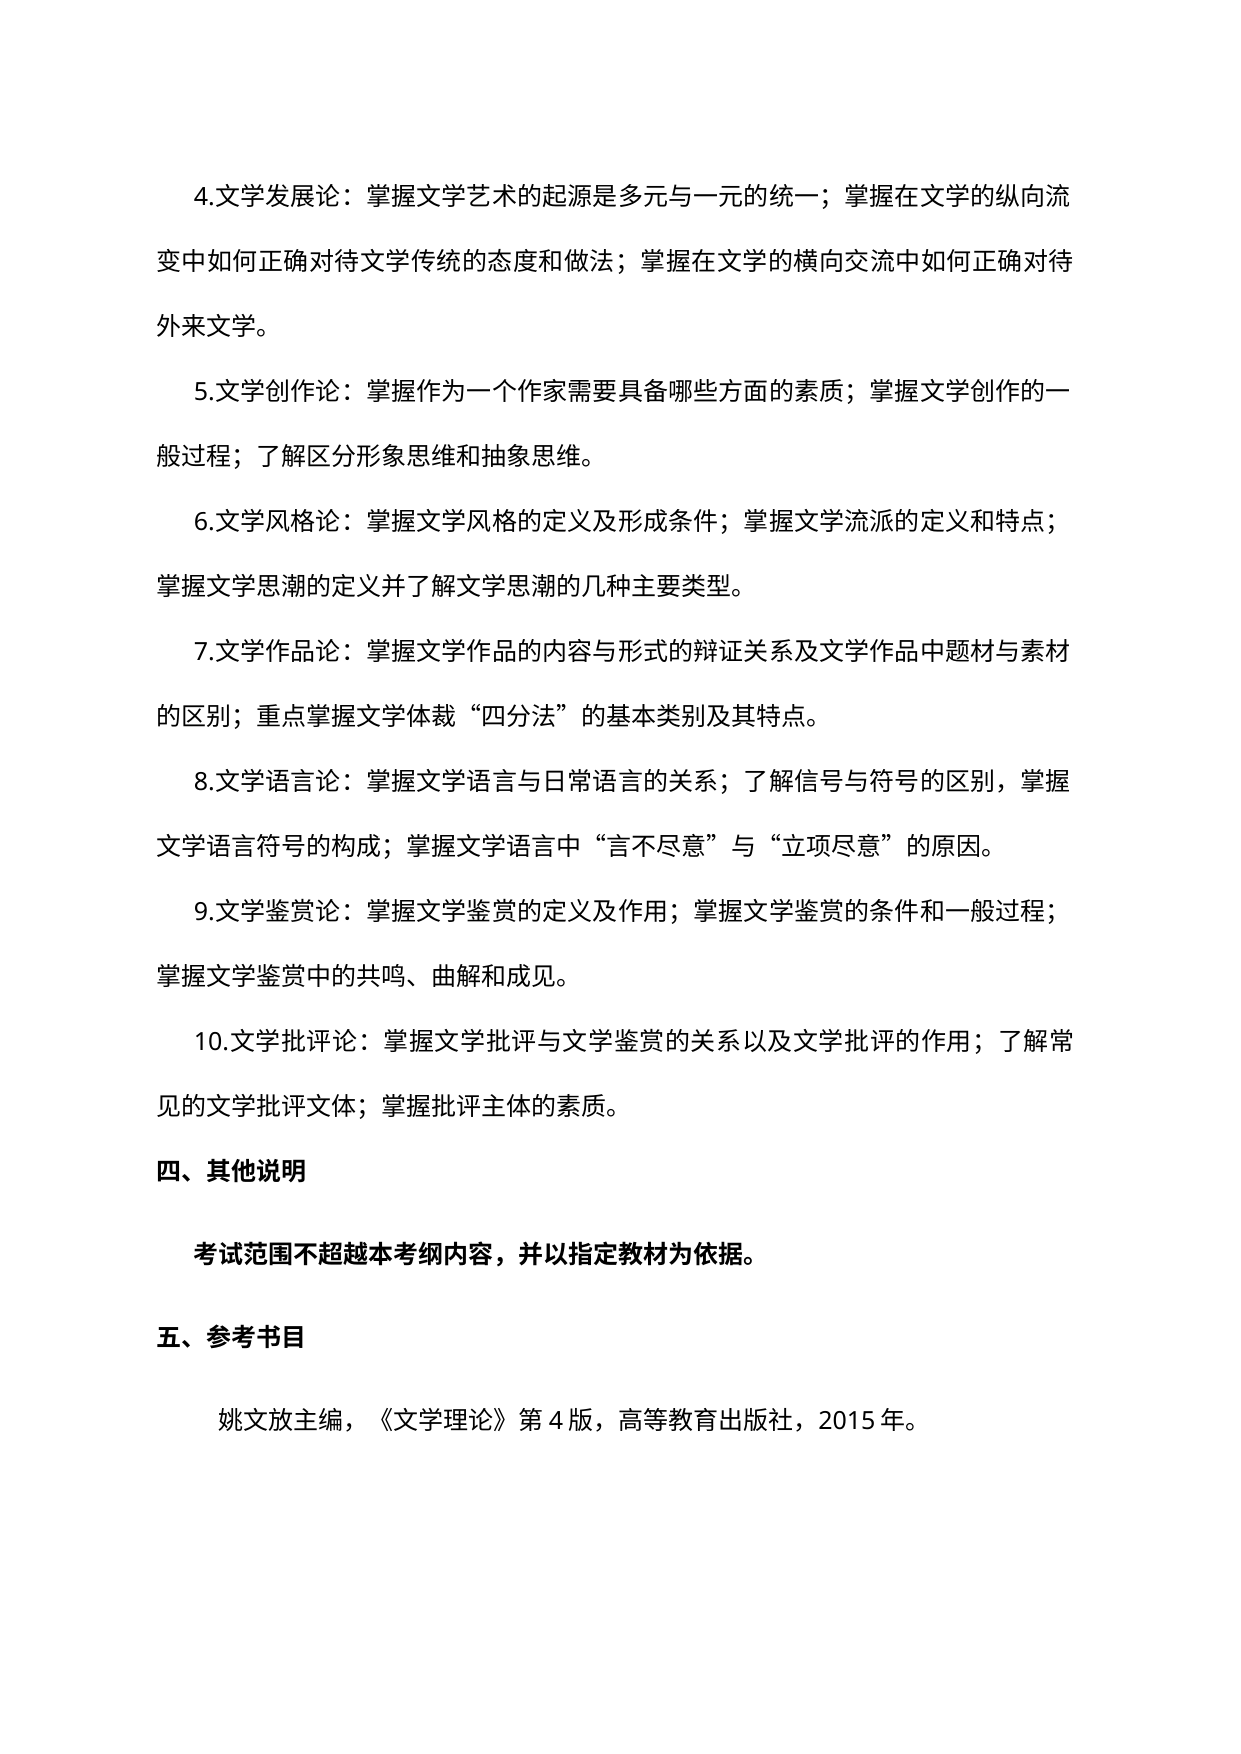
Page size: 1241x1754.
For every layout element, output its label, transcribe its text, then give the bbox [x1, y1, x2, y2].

text 9.文学鉴赏论：掌握文学鉴赏的定义及作用；掌握文学鉴赏的条件和一般过程；掌握文学鉴赏中的共鸣、曲解和成见。 [156, 877, 1075, 1007]
text 4.文学发展论：掌握文学艺术的起源是多元与一元的统一；掌握在文学的纵向流变中如何正确对待文学传统的态度和做法；掌握在文学的横向交流中如何正确对待外来文学。 [156, 162, 1075, 357]
text 姚文放主编，《文学理论》第4版，高等教育出版社，2015年。 [156, 1386, 1075, 1451]
text 10.文学批评论：掌握文学批评与文学鉴赏的关系以及文学批评的作用；了解常见的文学批评文体；掌握批评主体的素质。 [156, 1007, 1075, 1137]
text 7.文学作品论：掌握文学作品的内容与形式的辩证关系及文学作品中题材与素材的区别；重点掌握文学体裁“四分法”的基本类别及其特点。 [156, 617, 1075, 747]
text 四、其他说明 [156, 1137, 1075, 1202]
text 8.文学语言论：掌握文学语言与日常语言的关系；了解信号与符号的区别，掌握文学语言符号的构成；掌握文学语言中“言不尽意”与“立项尽意”的原因。 [156, 747, 1075, 877]
text 5.文学创作论：掌握作为一个作家需要具备哪些方面的素质；掌握文学创作的一般过程；了解区分形象思维和抽象思维。 [156, 357, 1075, 487]
text 考试范围不超越本考纲内容，并以指定教材为依据。 [156, 1220, 1075, 1285]
text 五、参考书目 [156, 1303, 1075, 1368]
text 6.文学风格论：掌握文学风格的定义及形成条件；掌握文学流派的定义和特点；掌握文学思潮的定义并了解文学思潮的几种主要类型。 [156, 487, 1075, 617]
